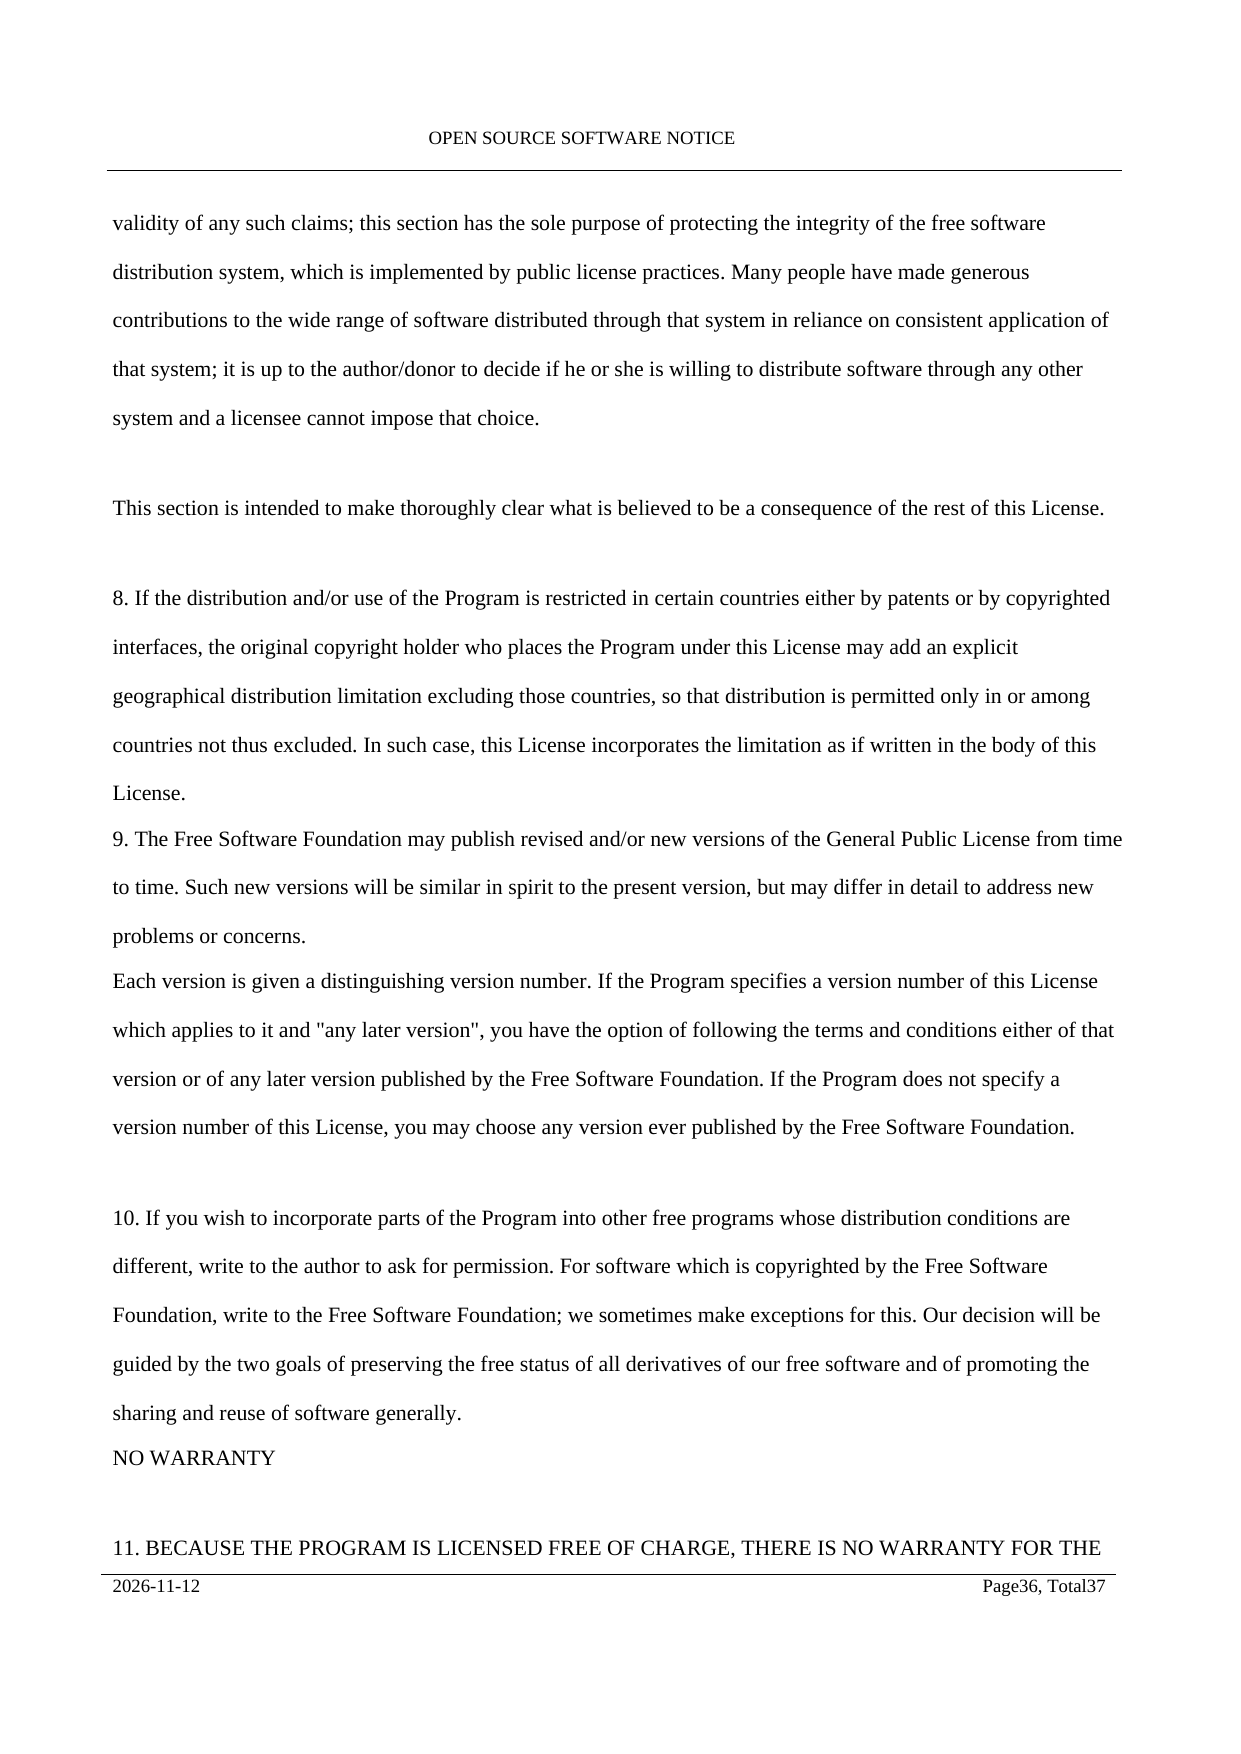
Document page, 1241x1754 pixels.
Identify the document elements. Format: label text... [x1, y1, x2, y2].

text 8. If the distribution and/or use of the Program is restricted in certain countries either by patents or by copyrighted interfaces, the original copyright holder who places the Program under this License may add an explicit geographical distribution limitation excluding those countries, so that distribution is permitted only in or among countries not thus excluded. In such case, this License incorporates the limitation as if written in the body of this License. [112, 582, 1128, 809]
text Each version is given a distinguishing version number. If the Program specifies a version number of this License which applies to it and "any later version", you have the option of following the terms and conditions either of that version or of any later version published by the Free Software Foundation. If the Program does not specify a version number of this License, you may choose any version ever published by the Free Software Foundation. [112, 964, 1128, 1143]
text This section is intended to make thoroughly clear what is believed to be a consequence of the rest of this License. [112, 492, 1128, 524]
text 9. The Free Software Foundation may publish revised and/or new versions of the General Public License from time to time. Such new versions will be similar in spirit to the present version, but may differ in detail to address new problems or concerns. [112, 822, 1128, 952]
text 10. If you wish to incorporate parts of the Program into other free programs whose distribution conditions are different, write to the author to ask for permission. For software which is copyrighted by the Free Software Foundation, write to the Free Software Foundation; we sometimes make exceptions for this. Our decision will be guided by the two goals of preserving the free status of all derivatives of our free software and of promoting the sharing and reuse of software generally. [112, 1201, 1128, 1428]
text NO WARRANTY [112, 1441, 1128, 1473]
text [112, 206, 1128, 434]
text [112, 1531, 1128, 1564]
